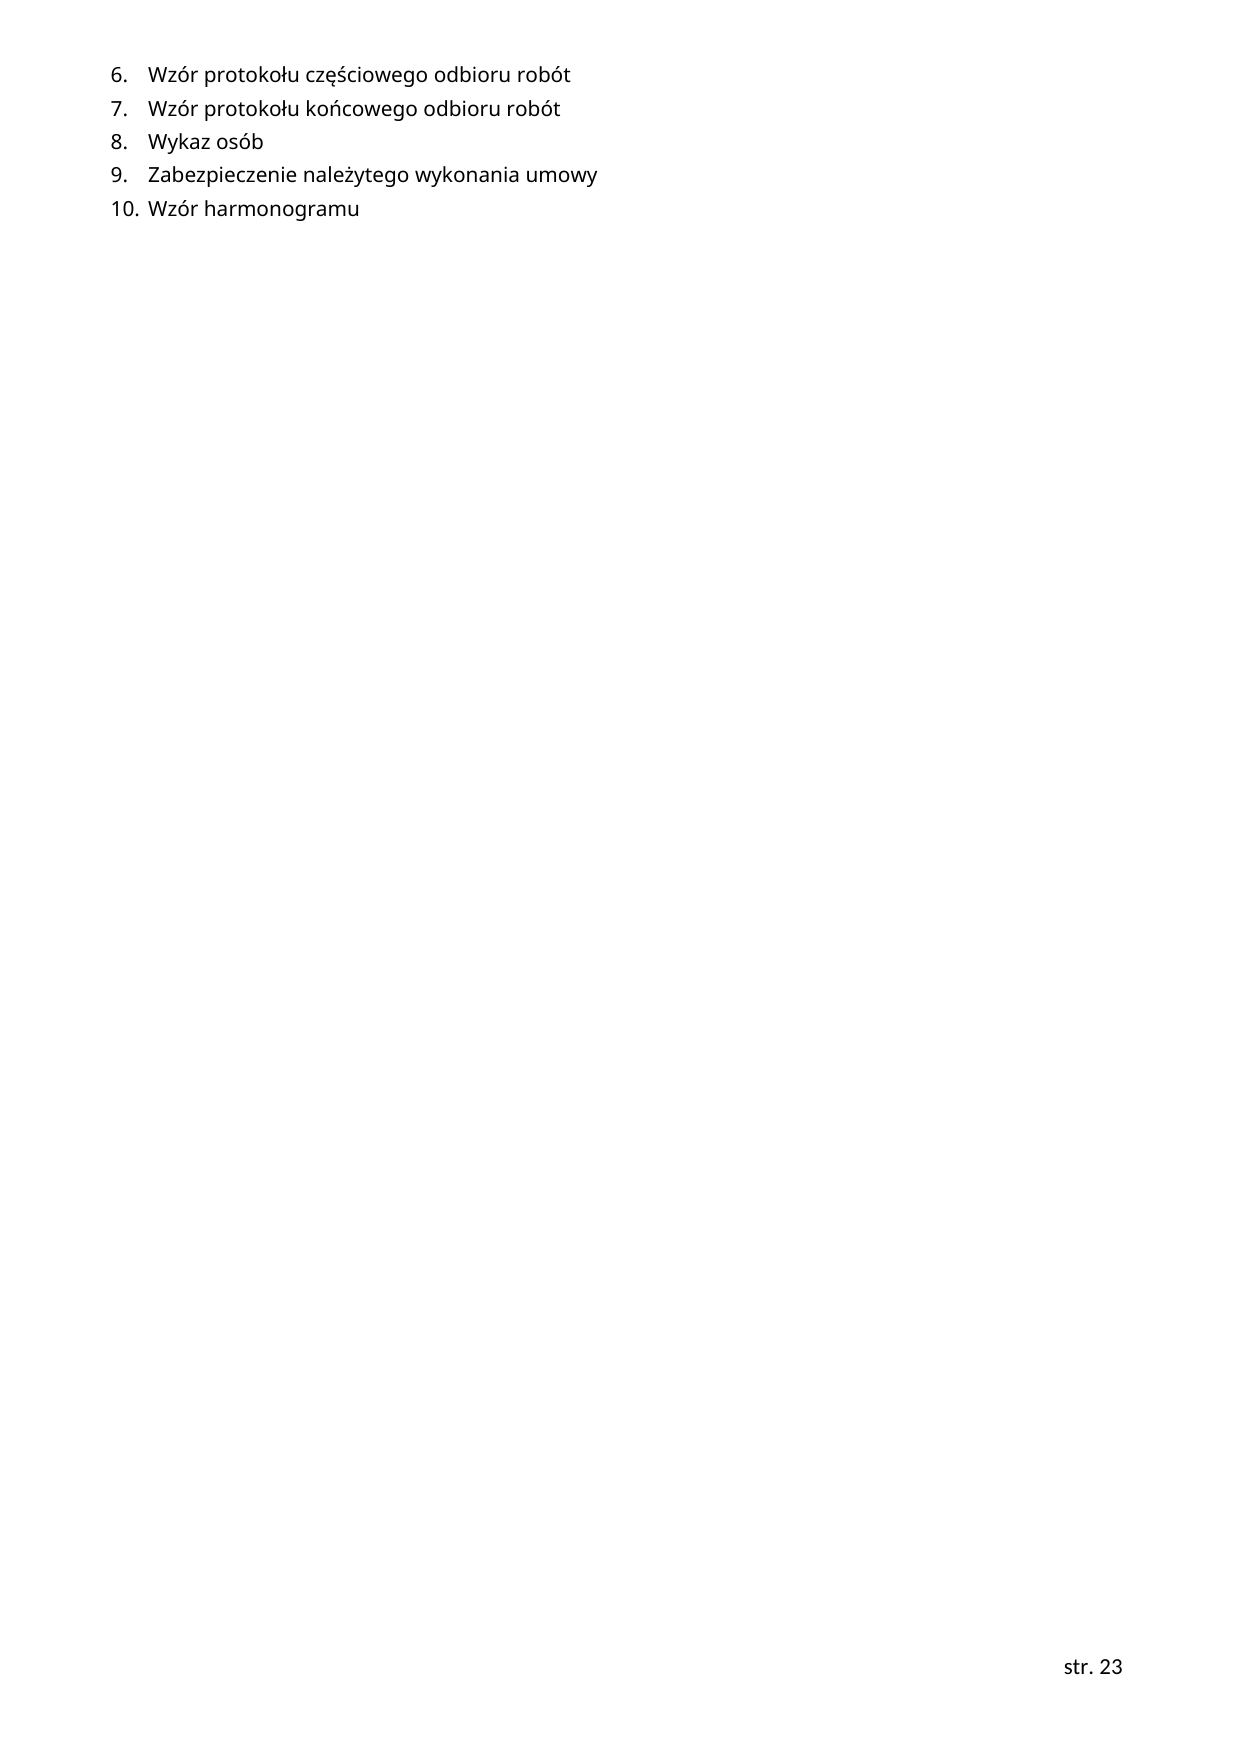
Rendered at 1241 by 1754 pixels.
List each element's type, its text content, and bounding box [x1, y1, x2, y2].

list Wykaz osób [110, 123, 1122, 156]
list Wzór harmonogramu [110, 189, 1122, 223]
list Zabezpieczenie należytego wykonania umowy [110, 156, 1122, 189]
list Wzór protokołu końcowego odbioru robót [110, 89, 1122, 123]
list Wzór protokołu częściowego odbioru robót [110, 56, 1122, 89]
